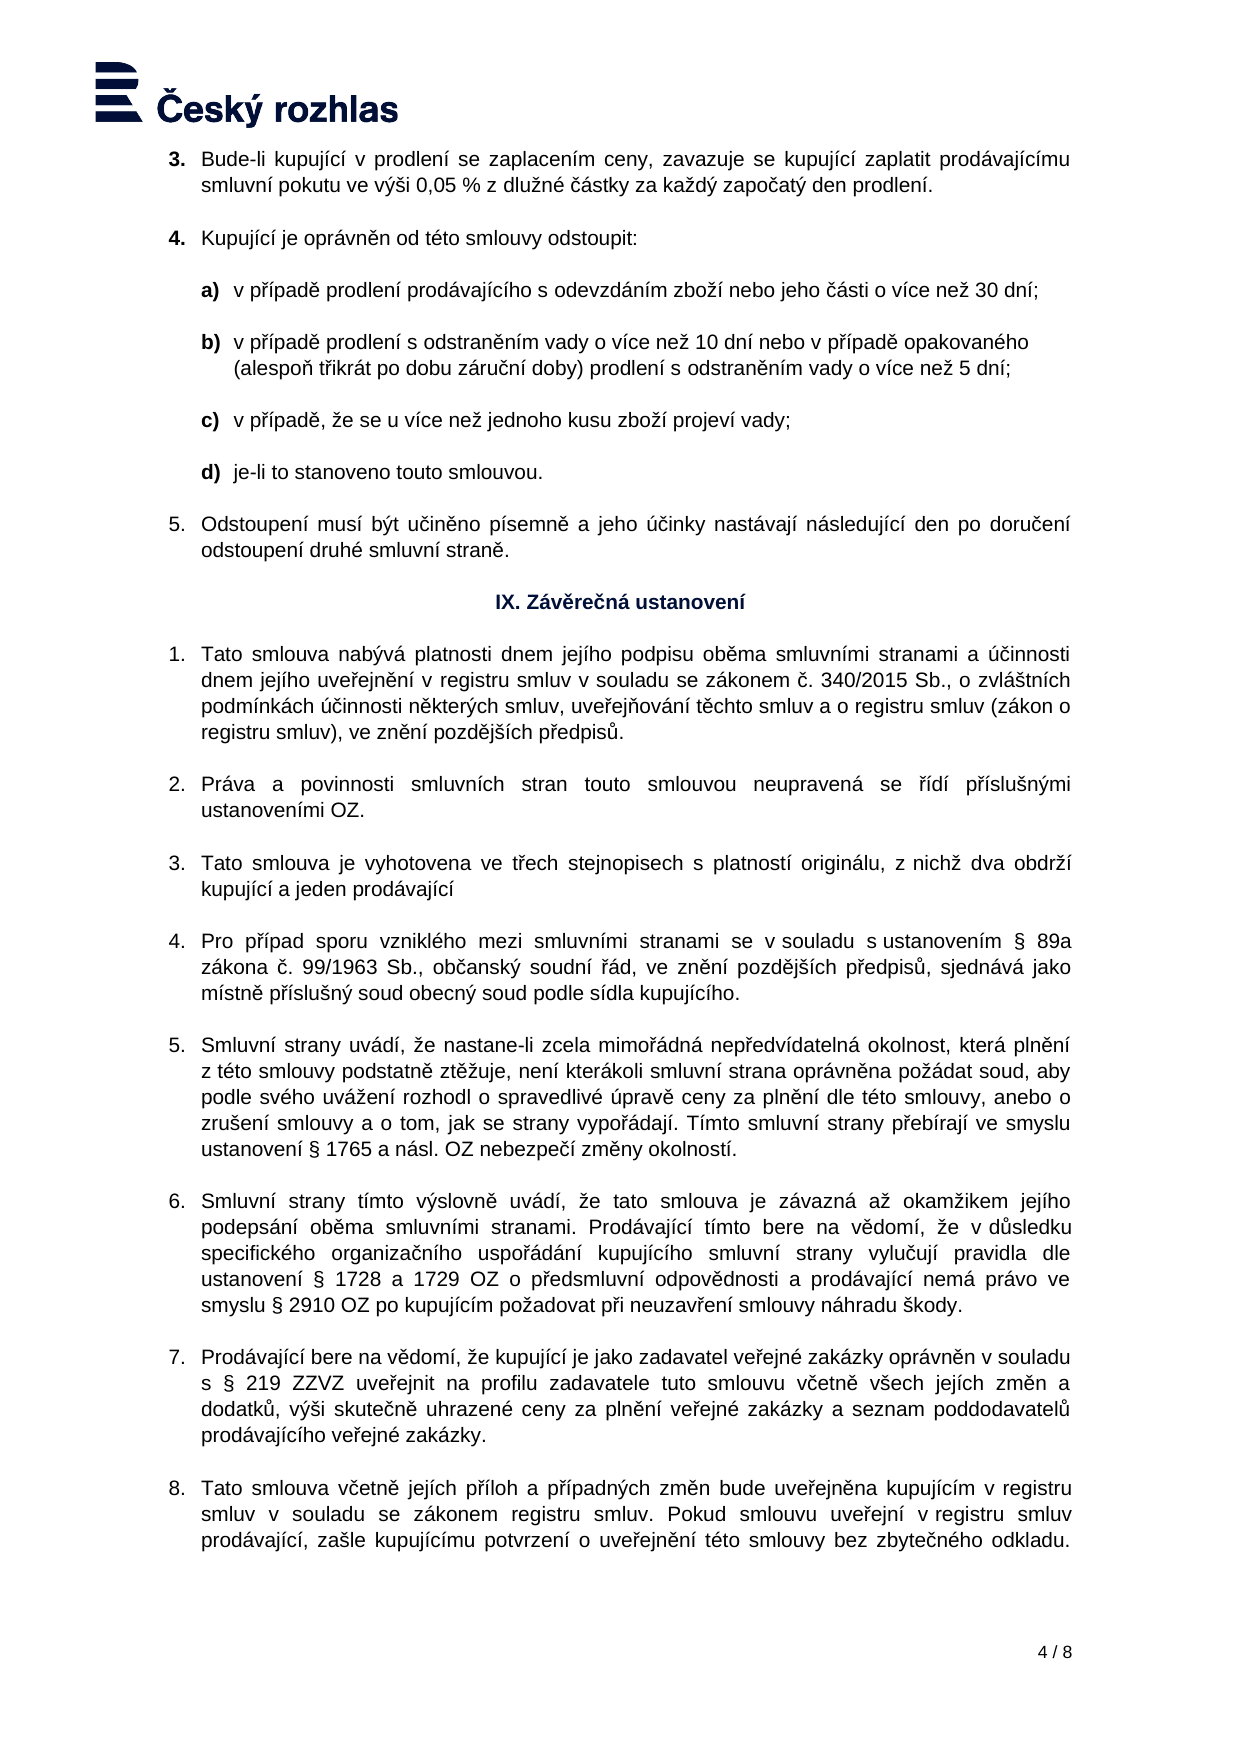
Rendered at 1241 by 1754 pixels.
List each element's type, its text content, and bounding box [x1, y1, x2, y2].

list Smluvní strany tímto výslovně uvádí, že tato smlouva je závazná až okamžikem jejího podepsání oběma smluvními stranami. Prodávající tímto bere na vědomí, že v důsledku specifického organizačního uspořádání kupujícího smluvní strany vylučují pravidla dle ustanovení § 1728 a 1729 OZ o předsmluvní odpovědnosti a prodávající nemá právo ve smyslu § 2910 OZ po kupujícím požadovat při neuzavření smlouvy náhradu škody. [168, 1188, 1072, 1318]
list Bude-li kupující v prodlení se zaplacením ceny, zavazuje se kupující zaplatit prodávajícímu smluvní pokutu ve výši 0,05 % z dlužné částky za každý započatý den prodlení. [168, 146, 1072, 198]
list v případě prodlení prodávajícího s odevzdáním zboží nebo jeho části o více než 30 dní; [201, 276, 1072, 302]
list v případě prodlení s odstraněním vady o více než 10 dní nebo v případě opakovaného (alespoň třikrát po dobu záruční doby) prodlení s odstraněním vady o více než 5 dní; [201, 328, 1072, 380]
subtitle Závěrečná ustanovení [168, 589, 1072, 615]
list v případě, že se u více než jednoho kusu zboží projeví vady; [201, 406, 1072, 432]
list Práva a povinnosti smluvních stran touto smlouvou neupravená se řídí příslušnými ustanoveními OZ. [168, 771, 1072, 823]
list Prodávající bere na vědomí, že kupující je jako zadavatel veřejné zakázky oprávněn v souladu s § 219 ZZVZ uveřejnit na profilu zadavatele tuto smlouvu včetně všech jejích změn a dodatků, výši skutečně uhrazené ceny za plnění veřejné zakázky a seznam poddodavatelů prodávajícího veřejné zakázky. [168, 1344, 1072, 1448]
list Tato smlouva nabývá platnosti dnem jejího podpisu oběma smluvními stranami a účinnosti dnem jejího uveřejnění v registru smluv v souladu se zákonem č. 340/2015 Sb., o zvláštních podmínkách účinnosti některých smluv, uveřejňování těchto smluv a o registru smluv (zákon o registru smluv), ve znění pozdějších předpisů. [168, 641, 1072, 745]
list je-li to stanoveno touto smlouvou. [201, 458, 1072, 484]
list Kupující je oprávněn od této smlouvy odstoupit: [168, 224, 1072, 250]
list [168, 1474, 1072, 1552]
list Odstoupení musí být učiněno písemně a jeho účinky nastávají následující den po doručení odstoupení druhé smluvní straně. [168, 511, 1072, 563]
list Pro případ sporu vzniklého mezi smluvními stranami se v souladu s ustanovením § 89a zákona č. 99/1963 Sb., občanský soudní řád, ve znění pozdějších předpisů, sjednává jako místně příslušný soud obecný soud podle sídla kupujícího. [168, 927, 1072, 1005]
list Tato smlouva je vyhotovena ve třech stejnopisech s platností originálu, z nichž dva obdrží kupující a jeden prodávající [168, 849, 1072, 901]
picture [95, 62, 398, 128]
list Smluvní strany uvádí, že nastane-li zcela mimořádná nepředvídatelná okolnost, která plnění z této smlouvy podstatně ztěžuje, není kterákoli smluvní strana oprávněna požádat soud, aby podle svého uvážení rozhodl o spravedlivé úpravě ceny za plnění dle této smlouvy, anebo o zrušení smlouvy a o tom, jak se strany vypořádají. Tímto smluvní strany přebírají ve smyslu ustanovení § 1765 a násl. OZ nebezpečí změny okolností. [168, 1031, 1072, 1162]
